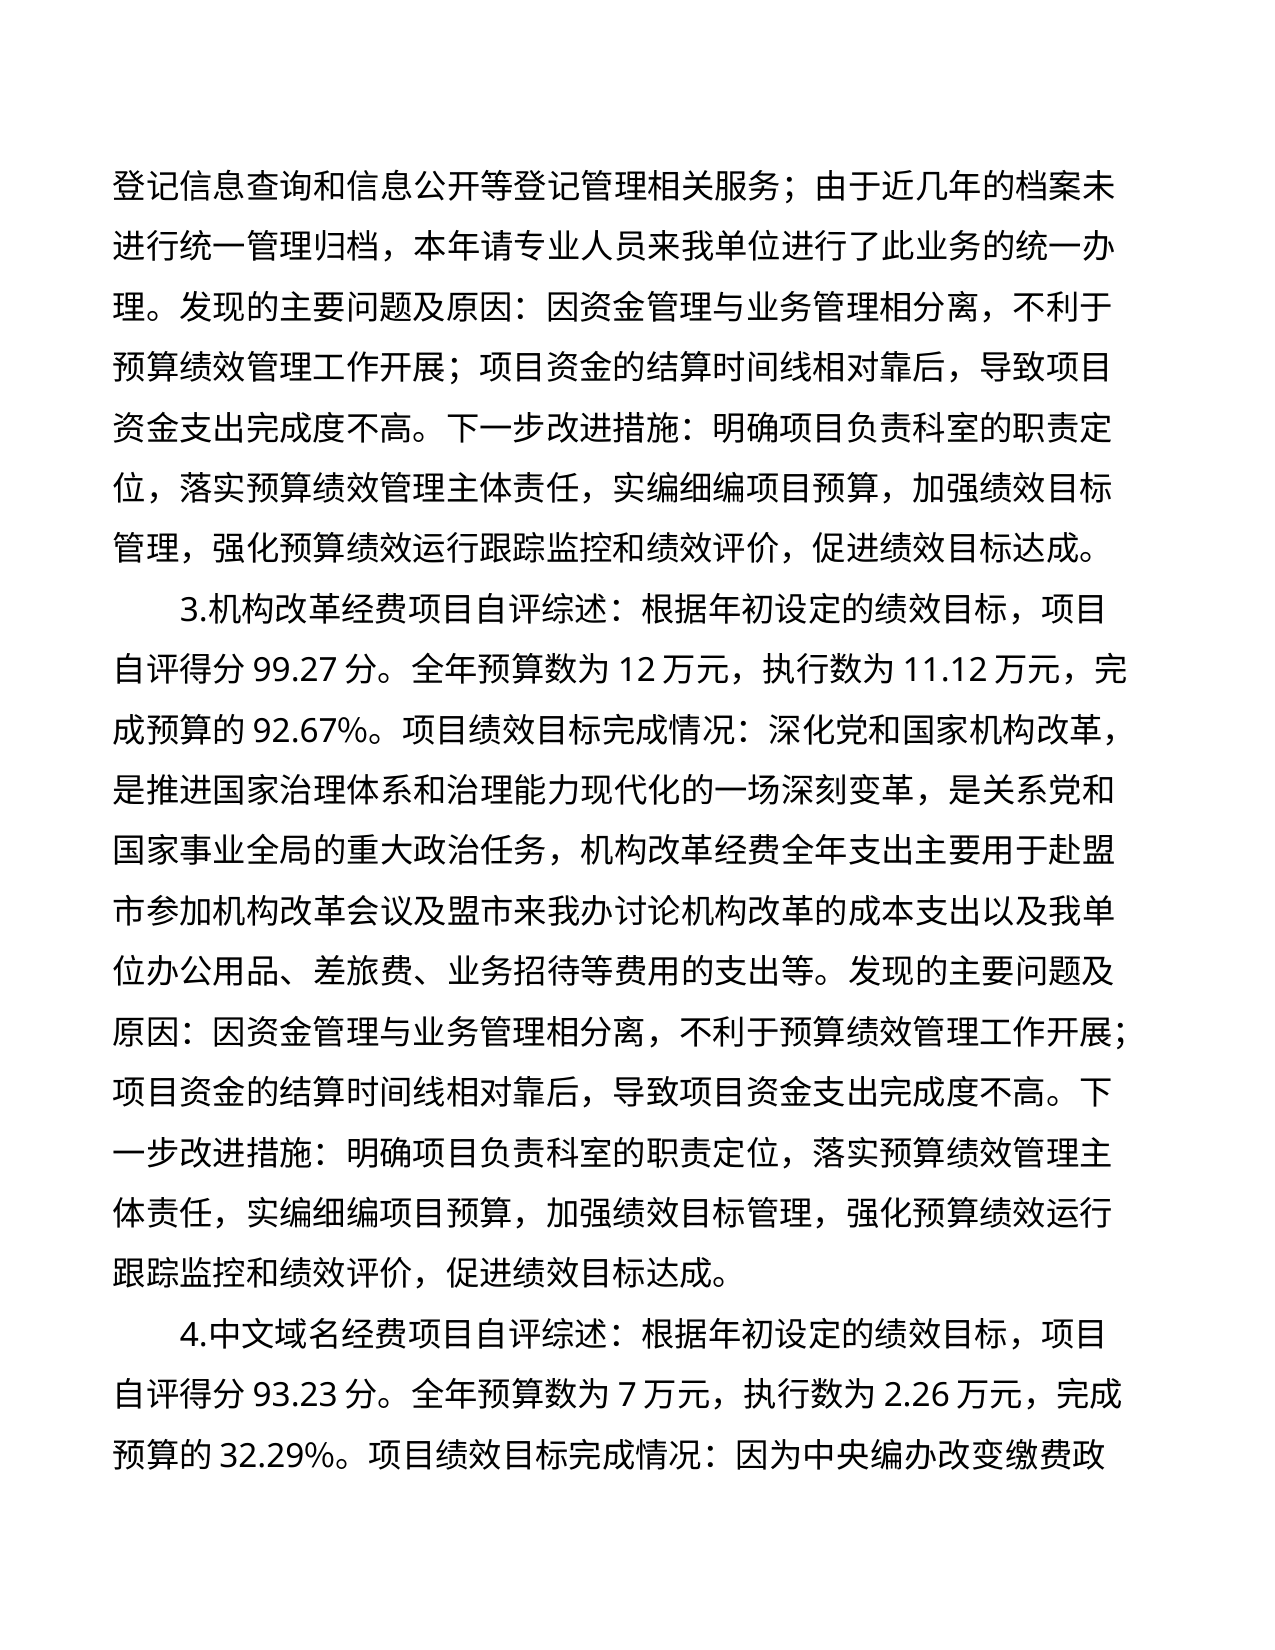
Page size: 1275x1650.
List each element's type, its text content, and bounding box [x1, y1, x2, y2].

text 3.机构改革经费项目自评综述：根据年初设定的绩效目标，项目自评得分99.27分。全年预算数为12万元，执行数为11.12万元，完成预算的92.67%。项目绩效目标完成情况：深化党和国家机构改革，是推进国家治理体系和治理能力现代化的一场深刻变革，是关系党和国家事业全局的重大政治任务，机构改革经费全年支出主要用于赴盟市参加机构改革会议及盟市来我办讨论机构改革的成本支出以及我单位办公用品、差旅费、业务招待等费用的支出等。发现的主要问题及原因：因资金管理与业务管理相分离，不利于预算绩效管理工作开展；项目资金的结算时间线相对靠后，导致项目资金支出完成度不高。下一步改进措施：明确项目负责科室的职责定位，落实预算绩效管理主体责任，实编细编项目预算，加强绩效目标管理，强化预算绩效运行跟踪监控和绩效评价，促进绩效目标达成。 [112, 573, 1137, 1298]
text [112, 150, 1137, 573]
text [112, 1298, 1137, 1479]
